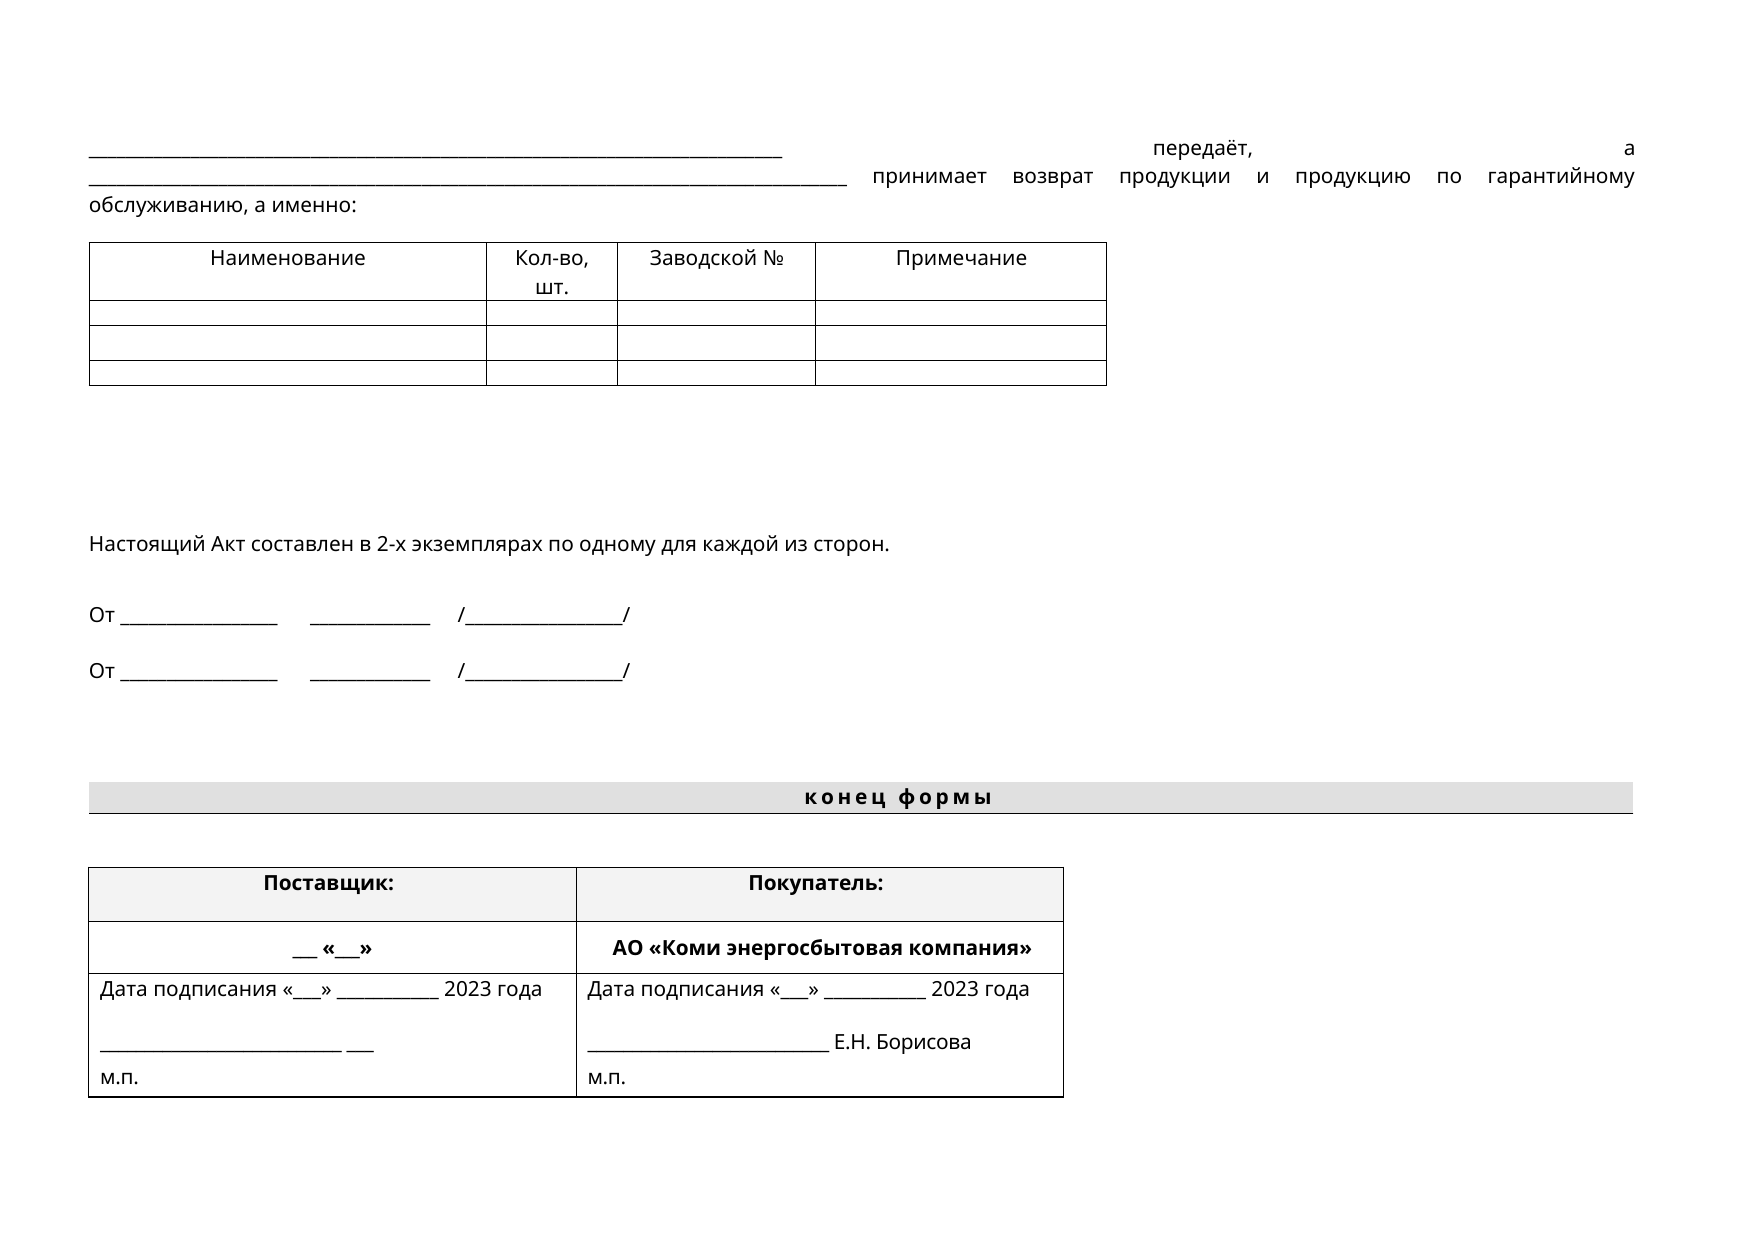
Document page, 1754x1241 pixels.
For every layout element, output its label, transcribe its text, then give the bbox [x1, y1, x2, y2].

table_header Покупатель: [577, 868, 1063, 921]
table_cell [618, 301, 815, 325]
table_cell [90, 301, 486, 325]
table_header Заводской № [618, 243, 815, 300]
table_header Наименование [90, 243, 486, 300]
table_cell [487, 326, 617, 360]
text От _________________ _____________ /_________________/ [89, 600, 1636, 628]
table_cell [90, 326, 486, 360]
table_cell ___ «___» [89, 922, 576, 973]
table_cell АО «Коми энергосбытовая компания» [577, 922, 1063, 973]
text От _________________ _____________ /_________________/ [89, 657, 1636, 685]
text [89, 133, 1636, 218]
text Настоящий Акт составлен в 2-х экземплярах по одному для каждой из сторон. [89, 529, 1636, 557]
table_cell [816, 361, 1106, 385]
table_header Поставщик: [89, 868, 576, 921]
table_cell Дата подписания «___» ___________ 2023 года ___________________________ Е.Н. Борисова м.п. [577, 974, 1063, 1096]
table_header Кол-во, шт. [487, 243, 617, 300]
table_cell [487, 301, 617, 325]
table_cell [618, 326, 815, 360]
table_cell Дата подписания «___» ___________ 2023 года ___________________________ ___ м.п. [89, 974, 576, 1096]
table_cell [816, 301, 1106, 325]
table_cell [90, 361, 486, 385]
text конец формы [89, 782, 1633, 813]
table_cell [816, 326, 1106, 360]
table_cell [618, 361, 815, 385]
table_header Примечание [816, 243, 1106, 300]
table_cell [487, 361, 617, 385]
